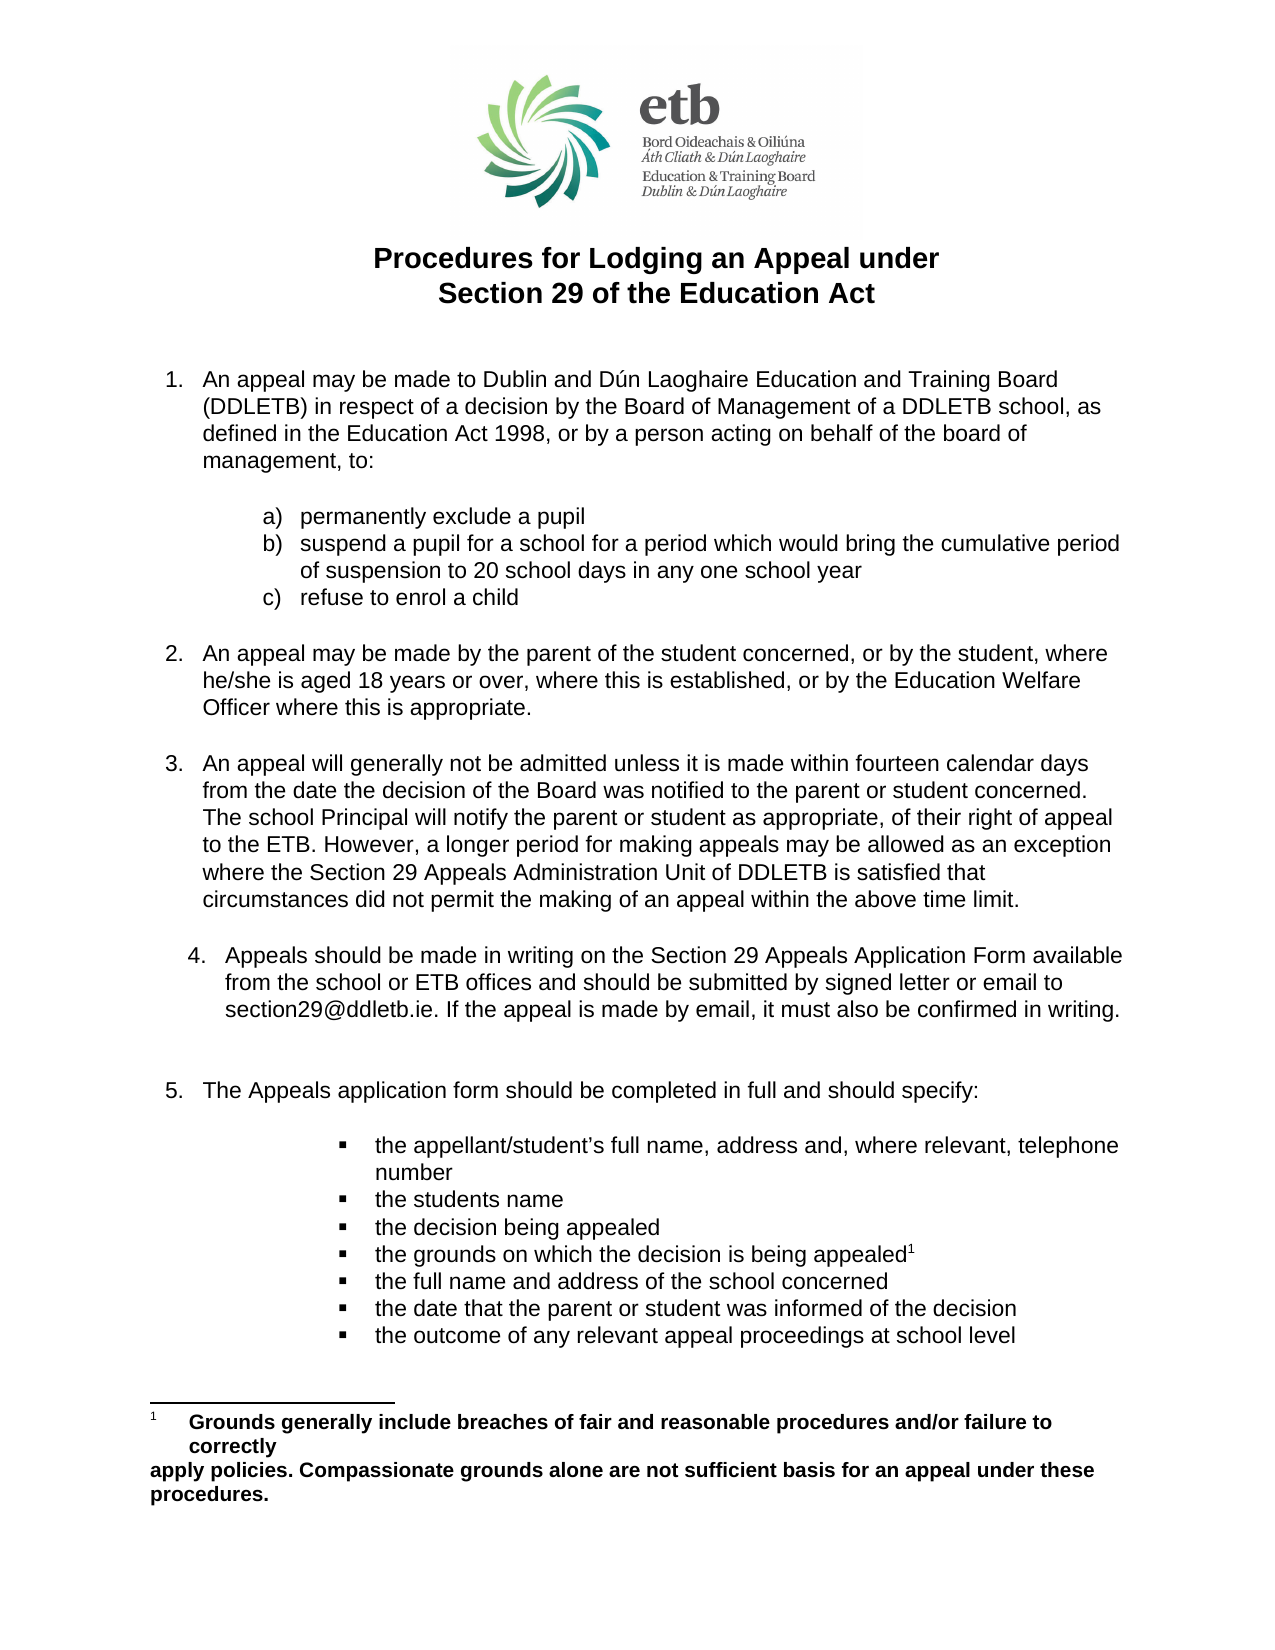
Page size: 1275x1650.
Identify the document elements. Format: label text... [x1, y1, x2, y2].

list permanently exclude a pupil [262, 503, 1126, 529]
list the outcome of any relevant appeal proceedings at school level [337, 1322, 1126, 1348]
picture [450, 45, 863, 240]
list the grounds on which the decision is being appealed [337, 1241, 1126, 1267]
list An appeal will generally not be admitted unless it is made within fourteen calendar days from the date the decision of the Board was notified to the parent or student concerned. The school Principal will notify the parent or student as appropriate, of their right of appeal to the ETB. However, a longer period for making appeals may be allowed as an exception where the Section 29 Appeals Administration Unit of DDLETB is satisfied that circumstances did not permit the making of an appeal within the above time limit. [165, 750, 1126, 912]
list the appellant/student’s full name, address and, where relevant, telephone number [337, 1132, 1126, 1186]
list the date that the parent or student was informed of the decision [337, 1295, 1126, 1321]
list the decision being appealed [337, 1213, 1126, 1240]
list suspend a pupil for a school for a period which would bring the cumulative period of suspension to 20 school days in any one school year [262, 530, 1126, 583]
list The Appeals application form should be completed in full and should specify: [165, 1077, 1126, 1103]
list Appeals should be made in writing on the Section 29 Appeals Application Form available from the school or ETB offices and should be submitted by signed letter or email to section29@ddletb.ie. If the appeal is made by email, it must also be confirmed in writing. [187, 942, 1126, 1022]
list An appeal may be made to Dublin and Dún Laoghaire Education and Training Board (DDLETB) in respect of a decision by the Board of Management of a DDLETB school, as defined in the Education Act 1998, or by a person acting on behalf of the board of management, to: [165, 366, 1126, 474]
list An appeal may be made by the parent of the student concerned, or by the student, where he/she is aged 18 years or over, where this is established, or by the Education Welfare Officer where this is appropriate. [165, 640, 1126, 721]
list the full name and address of the school concerned [337, 1268, 1126, 1294]
list the students name [337, 1186, 1126, 1213]
list refuse to enrol a child [262, 584, 1126, 610]
